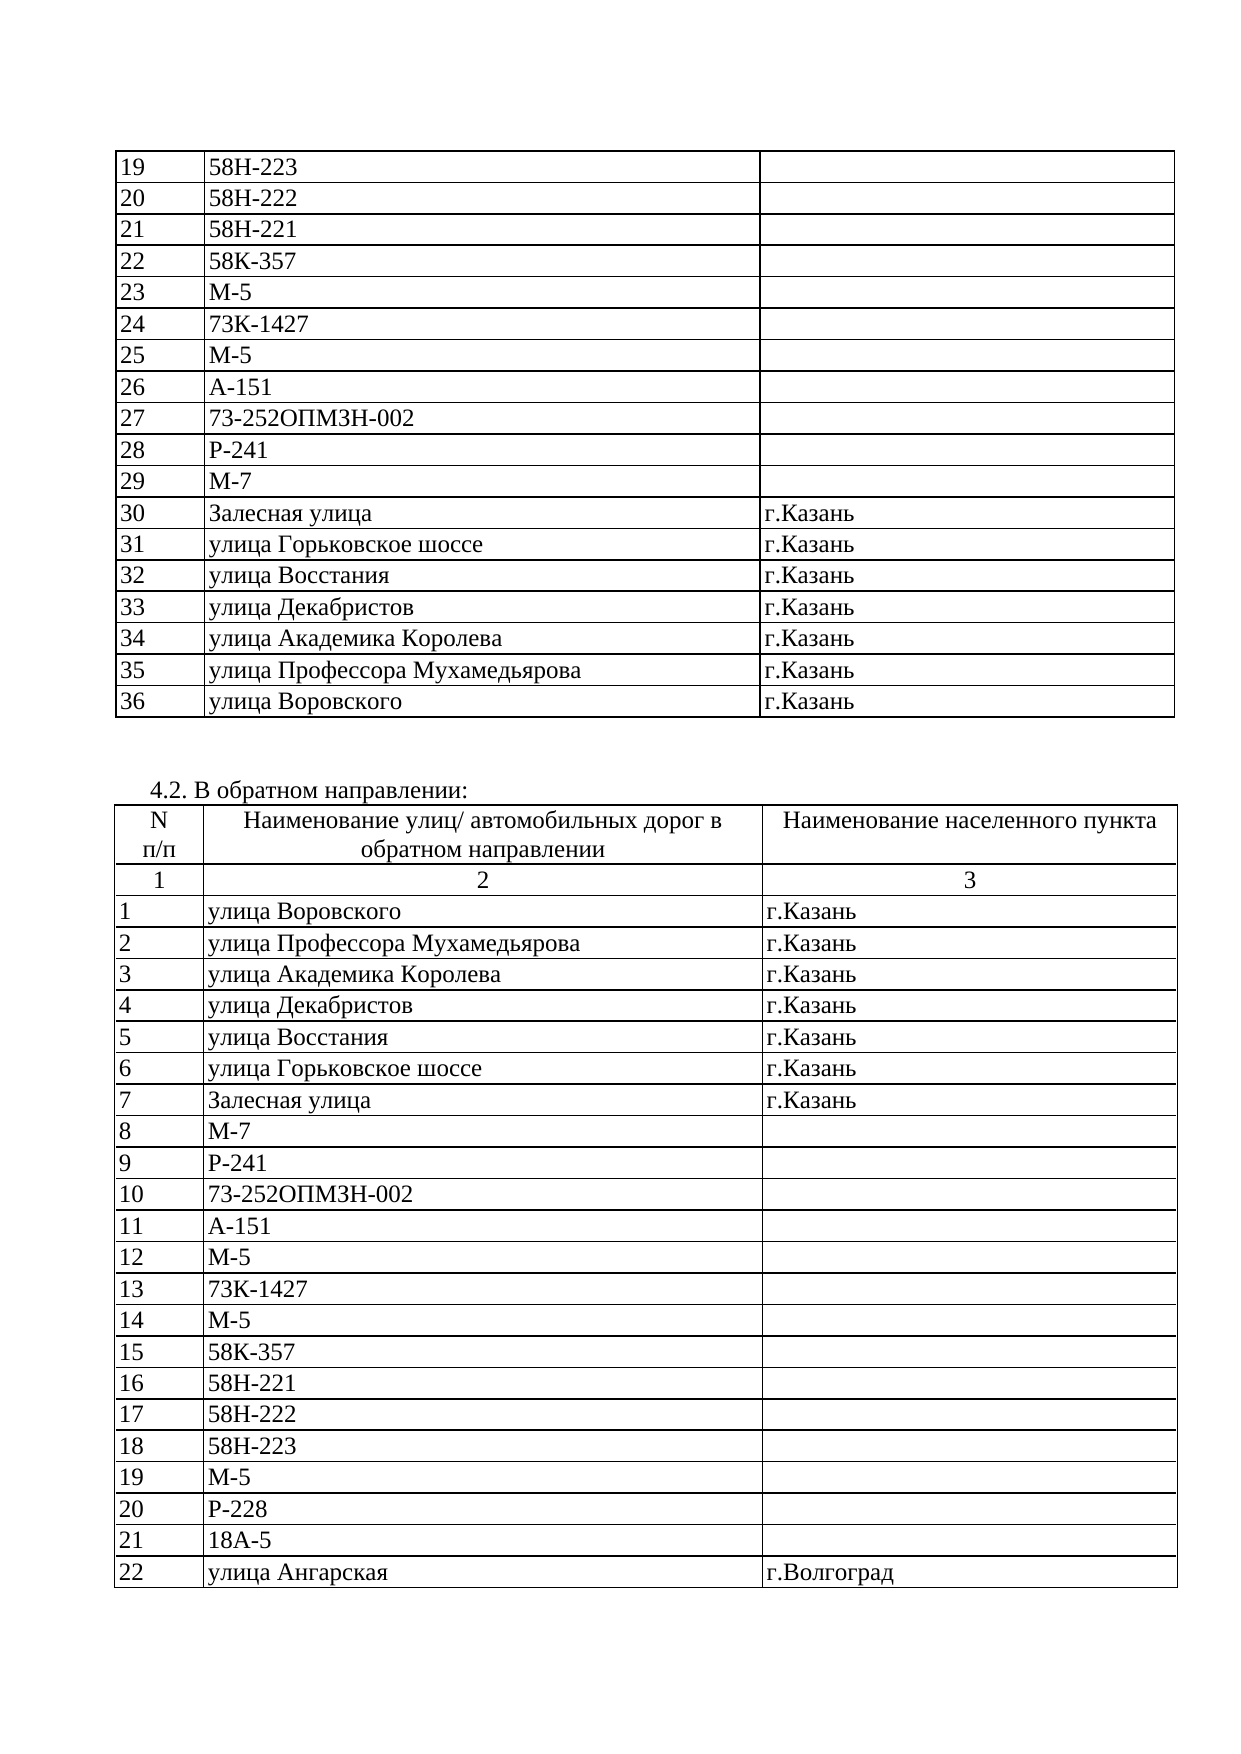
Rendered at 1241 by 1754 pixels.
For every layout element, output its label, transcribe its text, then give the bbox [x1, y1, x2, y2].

table_cell [761, 183, 1174, 213]
table_cell 19 [117, 152, 204, 181]
table_cell 17 [115, 1399, 203, 1429]
table_cell 2 [204, 865, 762, 894]
table_cell 73-252ОПМЗН-002 [205, 403, 759, 433]
table_cell [761, 403, 1174, 433]
table_cell 21 [115, 1525, 203, 1555]
table_cell улица Профессора Мухамедьярова [205, 655, 759, 685]
table_cell улица Декабристов [205, 592, 759, 622]
table_cell улица Академика Королева [205, 623, 759, 653]
table_cell [761, 246, 1174, 276]
table_header Наименование населенного пункта [763, 806, 1177, 863]
table_cell [761, 277, 1174, 307]
table_cell М-5 [204, 1242, 762, 1272]
table_cell улица Восстания [205, 561, 759, 590]
table_cell 3 [115, 959, 203, 989]
table_cell 9 [115, 1147, 203, 1178]
table_cell 4 [115, 990, 203, 1020]
table_cell 18А-5 [204, 1525, 762, 1555]
table_cell 1 [115, 864, 203, 894]
table_cell [763, 1146, 1177, 1178]
table_cell 20 [115, 1493, 203, 1524]
table_cell 30 [117, 498, 204, 527]
table_cell 25 [117, 340, 204, 370]
table_cell 27 [117, 403, 204, 433]
table_cell [763, 1366, 1177, 1398]
table_cell 73-252ОПМЗН-002 [204, 1179, 762, 1209]
table_cell М-7 [204, 1116, 762, 1146]
table_cell 5 [115, 1021, 203, 1052]
table_cell 32 [117, 561, 204, 590]
table_cell 7 [115, 1084, 203, 1115]
table_cell М-5 [205, 277, 759, 307]
table_cell г.Волгоград [763, 1555, 1177, 1587]
table_cell г.Казань [763, 1020, 1177, 1052]
table_cell г.Казань [763, 926, 1177, 957]
table_header Наименование улиц/ автомобильных дорог в обратном направлении [204, 806, 762, 863]
table_cell г.Казань [761, 686, 1174, 716]
table_cell [761, 309, 1174, 339]
table_cell г.Казань [761, 498, 1174, 527]
table_cell 58Н-221 [205, 215, 759, 244]
table_cell 73К-1427 [204, 1274, 762, 1303]
table_cell 58Н-223 [204, 1431, 762, 1461]
table_cell 29 [117, 466, 204, 496]
table_cell М-5 [204, 1305, 762, 1335]
table_cell Р-241 [205, 435, 759, 464]
table_cell 8 [115, 1116, 203, 1146]
table_cell 3 [763, 863, 1177, 894]
table_cell [763, 1241, 1177, 1272]
table_cell [763, 1429, 1177, 1461]
table_cell 16 [115, 1368, 203, 1398]
table_cell г.Казань [763, 989, 1177, 1020]
table_cell 14 [115, 1305, 203, 1335]
table_cell 36 [117, 686, 204, 716]
table_cell [761, 435, 1174, 464]
table_cell [763, 1524, 1177, 1555]
table_cell г.Казань [761, 529, 1174, 559]
table_cell 31 [117, 529, 204, 559]
table_cell г.Казань [761, 655, 1174, 685]
table_cell 35 [117, 655, 204, 685]
table_cell г.Казань [761, 592, 1174, 622]
table_header N п/п [115, 806, 203, 863]
table_cell [761, 340, 1174, 370]
table_cell 23 [117, 277, 204, 307]
table_cell 22 [117, 246, 204, 276]
table_cell [761, 152, 1174, 181]
table_cell г.Казань [763, 1052, 1177, 1083]
table_cell 19 [115, 1462, 203, 1492]
table_cell 12 [115, 1242, 203, 1272]
table_cell 33 [117, 592, 204, 622]
table_cell 2 [115, 927, 203, 957]
table_cell 28 [117, 435, 204, 464]
table_cell 58К-357 [204, 1337, 762, 1366]
table_cell [763, 1209, 1177, 1241]
table_cell 58Н-222 [205, 183, 759, 213]
table_cell [763, 1304, 1177, 1335]
table_cell А-151 [204, 1211, 762, 1241]
table_cell 34 [117, 623, 204, 653]
table_cell г.Казань [761, 623, 1174, 653]
table_cell 26 [117, 372, 204, 402]
table_cell 15 [115, 1336, 203, 1366]
table_cell 24 [117, 309, 204, 339]
table_cell улица Восстания [204, 1022, 762, 1052]
table_cell [763, 1461, 1177, 1492]
table_cell г.Казань [763, 958, 1177, 989]
table_cell улица Профессора Мухамедьярова [204, 928, 762, 957]
table_cell [761, 372, 1174, 402]
table_cell 10 [115, 1179, 203, 1209]
table_cell [763, 1115, 1177, 1146]
table_cell г.Казань [763, 895, 1177, 926]
table_cell 73К-1427 [205, 309, 759, 339]
table_cell улица Воровского [205, 686, 759, 716]
table_cell 58Н-221 [204, 1368, 762, 1398]
table_cell М-5 [205, 340, 759, 370]
table_cell [763, 1272, 1177, 1303]
table_cell 13 [115, 1273, 203, 1303]
table_cell Р-241 [204, 1148, 762, 1178]
table_cell 58Н-222 [204, 1400, 762, 1429]
table_cell г.Казань [761, 561, 1174, 590]
table_cell г.Казань [763, 1083, 1177, 1115]
table_cell 20 [117, 183, 204, 213]
table_cell Залесная улица [205, 498, 759, 527]
table_cell Р-228 [204, 1494, 762, 1524]
table_cell А-151 [205, 372, 759, 402]
table_cell улица Горьковское шоссе [204, 1053, 762, 1083]
table_cell улица Ангарская [204, 1557, 762, 1587]
table_cell Залесная улица [204, 1085, 762, 1115]
table_cell 58Н-223 [205, 152, 759, 181]
table_cell улица Воровского [204, 896, 762, 926]
table_cell улица Академика Королева [204, 959, 762, 989]
table_cell М-5 [204, 1462, 762, 1492]
table_cell [763, 1398, 1177, 1429]
table_cell 18 [115, 1430, 203, 1461]
table_cell [763, 1492, 1177, 1524]
table_cell [763, 1178, 1177, 1209]
table_cell [763, 1335, 1177, 1366]
table_cell улица Декабристов [204, 991, 762, 1020]
table_cell 22 [115, 1556, 203, 1587]
table_cell 6 [115, 1053, 203, 1083]
table_cell 58К-357 [205, 246, 759, 276]
table_cell 1 [115, 896, 203, 926]
table_cell [761, 215, 1174, 244]
table_cell улица Горьковское шоссе [205, 529, 759, 559]
table_cell 11 [115, 1210, 203, 1241]
table_cell 21 [117, 215, 204, 244]
table_cell М-7 [205, 466, 759, 496]
table_cell [761, 466, 1174, 496]
text 4.2. В обратном направлении: [150, 775, 1090, 804]
